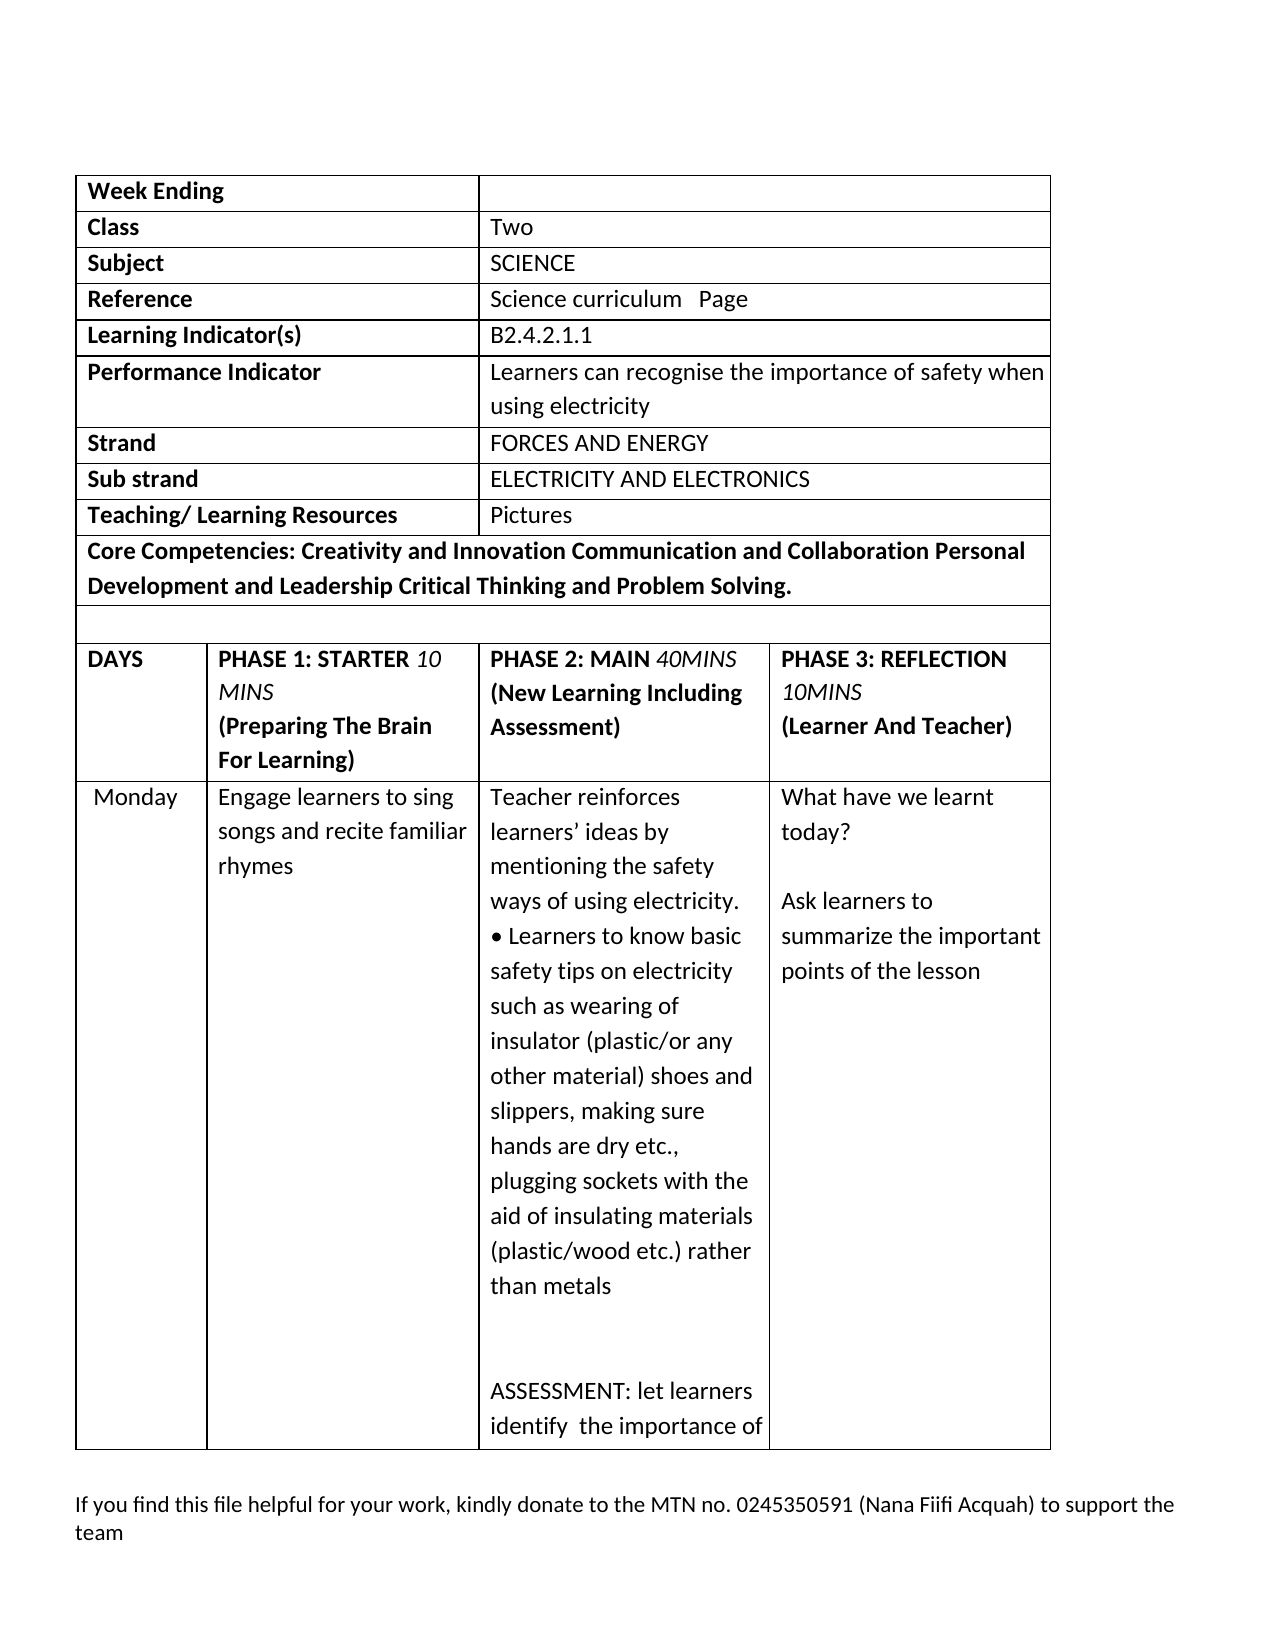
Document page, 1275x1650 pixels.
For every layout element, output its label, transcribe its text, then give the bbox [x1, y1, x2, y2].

text If you find this file helpful for your work, kindly donate to the MTN no. 0245350591 (Nana Fiifi Acquah) to support the team [75, 1491, 1175, 1547]
text mentioning the safety [486, 850, 717, 880]
